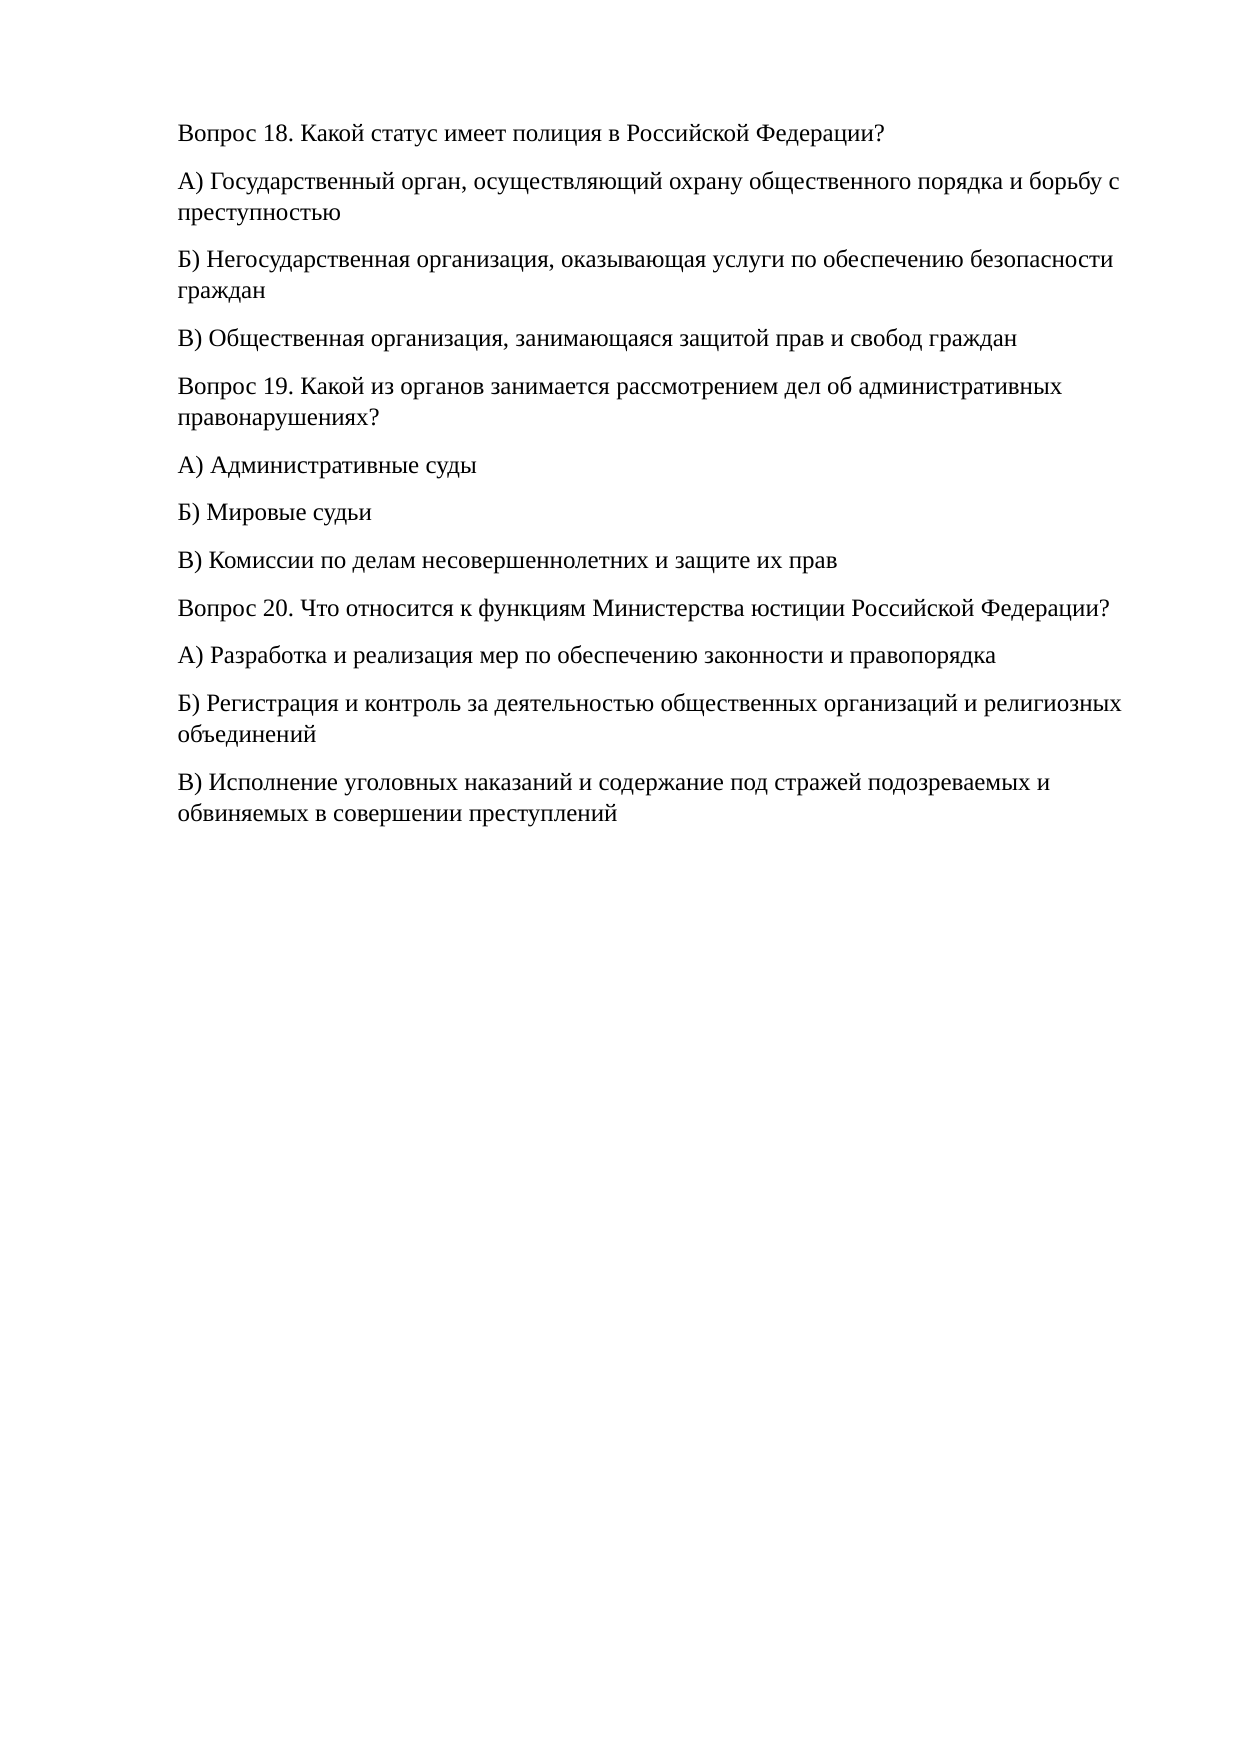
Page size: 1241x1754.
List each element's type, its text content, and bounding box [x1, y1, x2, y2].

text Б) Мировые судьи [177, 497, 1152, 526]
text В) Комиссии по делам несовершеннолетних и защите их прав [177, 545, 1152, 574]
text Б) Регистрация и контроль за деятельностью общественных организаций и религиозных объединений [177, 688, 1152, 748]
text A) Государственный орган, осуществляющий охрану общественного порядка и борьбу с преступностью [177, 166, 1152, 226]
text A) Разработка и реализация мер по обеспечению законности и правопорядка [177, 641, 1152, 669]
text Вопрос 19. Какой из органов занимается рассмотрением дел об административных правонарушениях? [177, 371, 1152, 431]
text A) Административные суды [177, 450, 1152, 478]
text В) Исполнение уголовных наказаний и содержание под стражей подозреваемых и обвиняемых в совершении преступлений [177, 767, 1152, 827]
text Вопрос 18. Какой статус имеет полиция в Российской Федерации? [177, 118, 1152, 147]
text Вопрос 20. Что относится к функциям Министерства юстиции Российской Федерации? [177, 593, 1152, 622]
text В) Общественная организация, занимающаяся защитой прав и свобод граждан [177, 323, 1152, 352]
text Б) Негосударственная организация, оказывающая услуги по обеспечению безопасности граждан [177, 244, 1152, 304]
